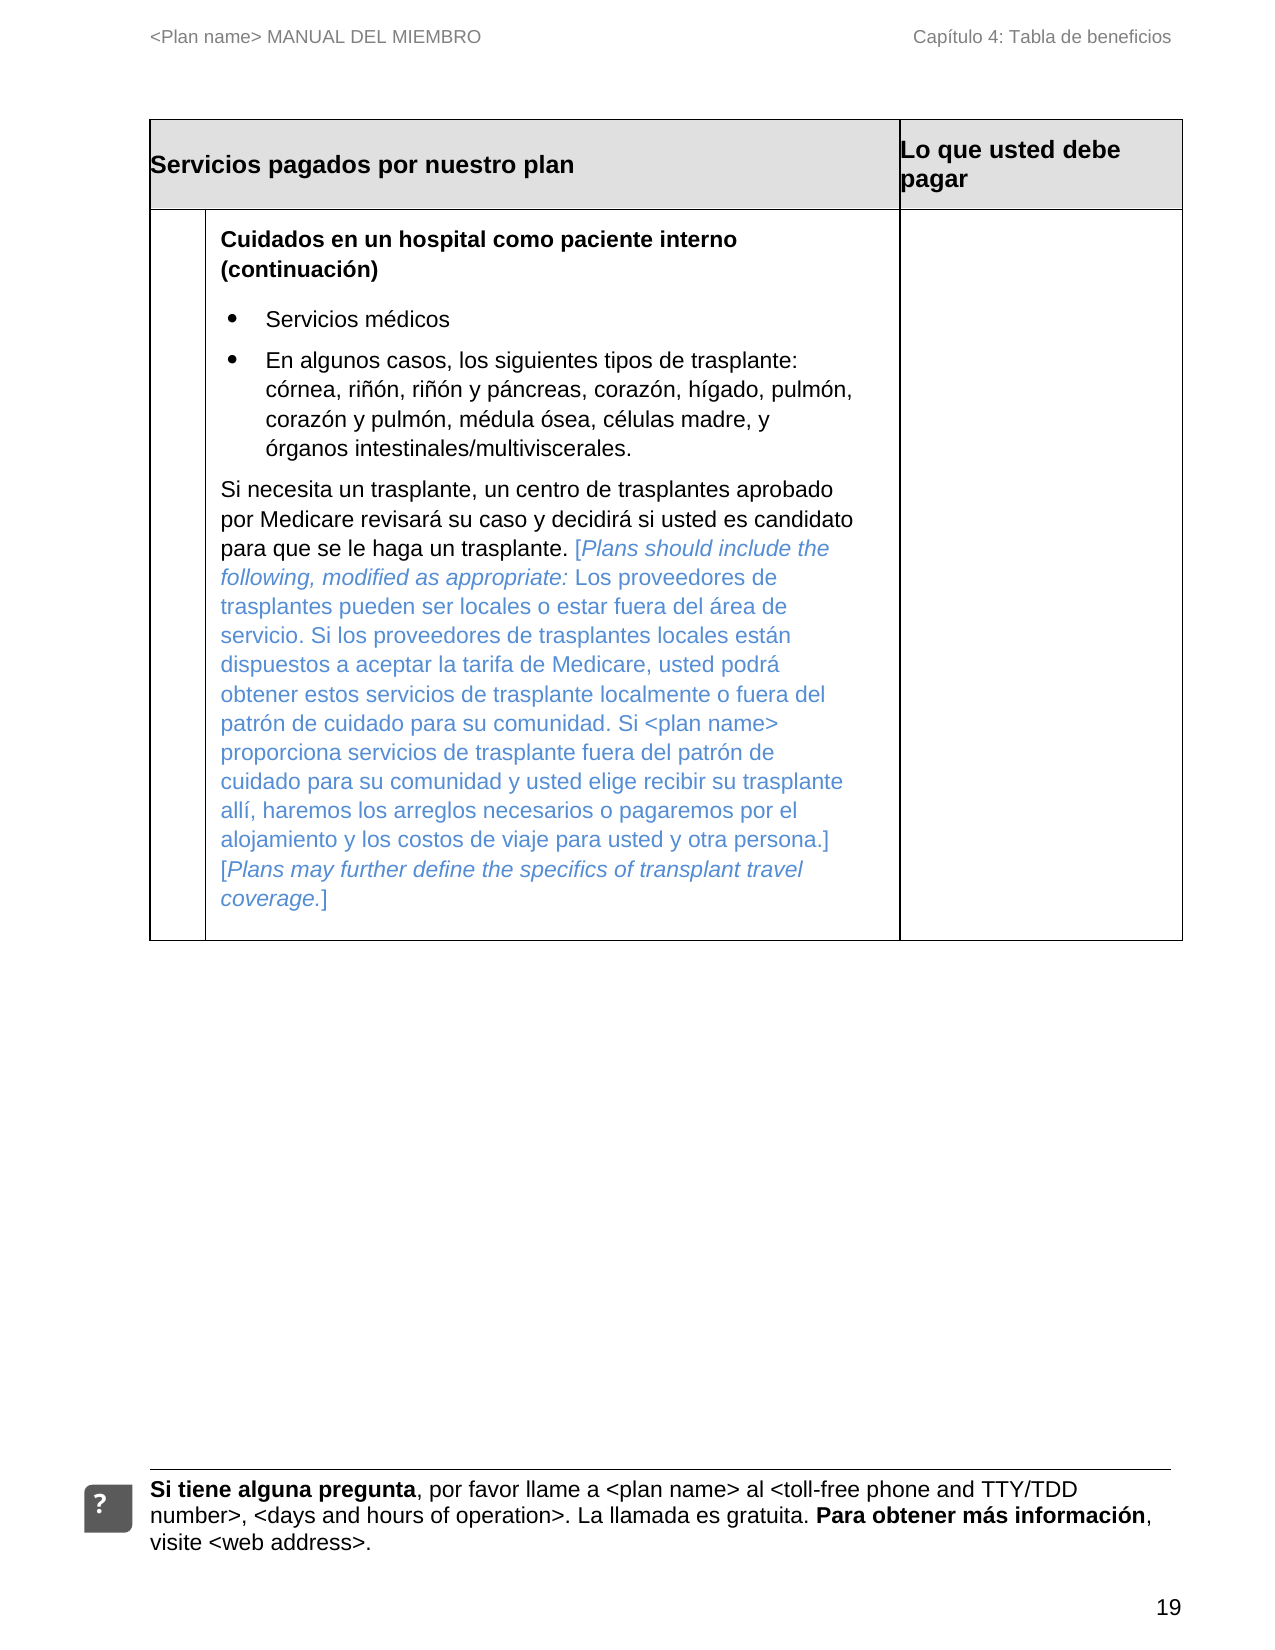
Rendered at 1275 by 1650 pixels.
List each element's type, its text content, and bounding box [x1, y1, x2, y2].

table_header Lo que usted debe pagar [901, 120, 1182, 208]
table_cell Cuidados en un hospital como paciente interno (continuación) Servicios médicos En algunos casos, los siguientes tipos de trasplante: córnea, riñón, riñón y páncreas, corazón, hígado, pulmón, corazón y pulmón, médula ósea, células madre, y órganos intestinales/multiviscerales. Si necesita un trasplante, un centro de trasplantes aprobado por Medicare revisará su caso y decidirá si usted es candidato para que se le haga un trasplante. [Plans should include the following, modified as appropriate: Los proveedores de trasplantes pueden ser locales o estar fuera del área de servicio. Si los proveedores de trasplantes locales están dispuestos a aceptar la tarifa de Medicare, usted podrá obtener estos servicios de trasplante localmente o fuera del patrón de cuidado para su comunidad. Si <plan name> proporciona servicios de trasplante fuera del patrón de cuidado para su comunidad y usted elige recibir su trasplante allí, haremos los arreglos necesarios o pagaremos por el alojamiento y los costos de viaje para usted y otra persona.] [Plans may further define the specifics of transplant travel coverage.] [206, 210, 899, 939]
table_cell [901, 210, 1182, 939]
table_cell [151, 210, 205, 939]
table_header Servicios pagados por nuestro plan [151, 120, 899, 208]
